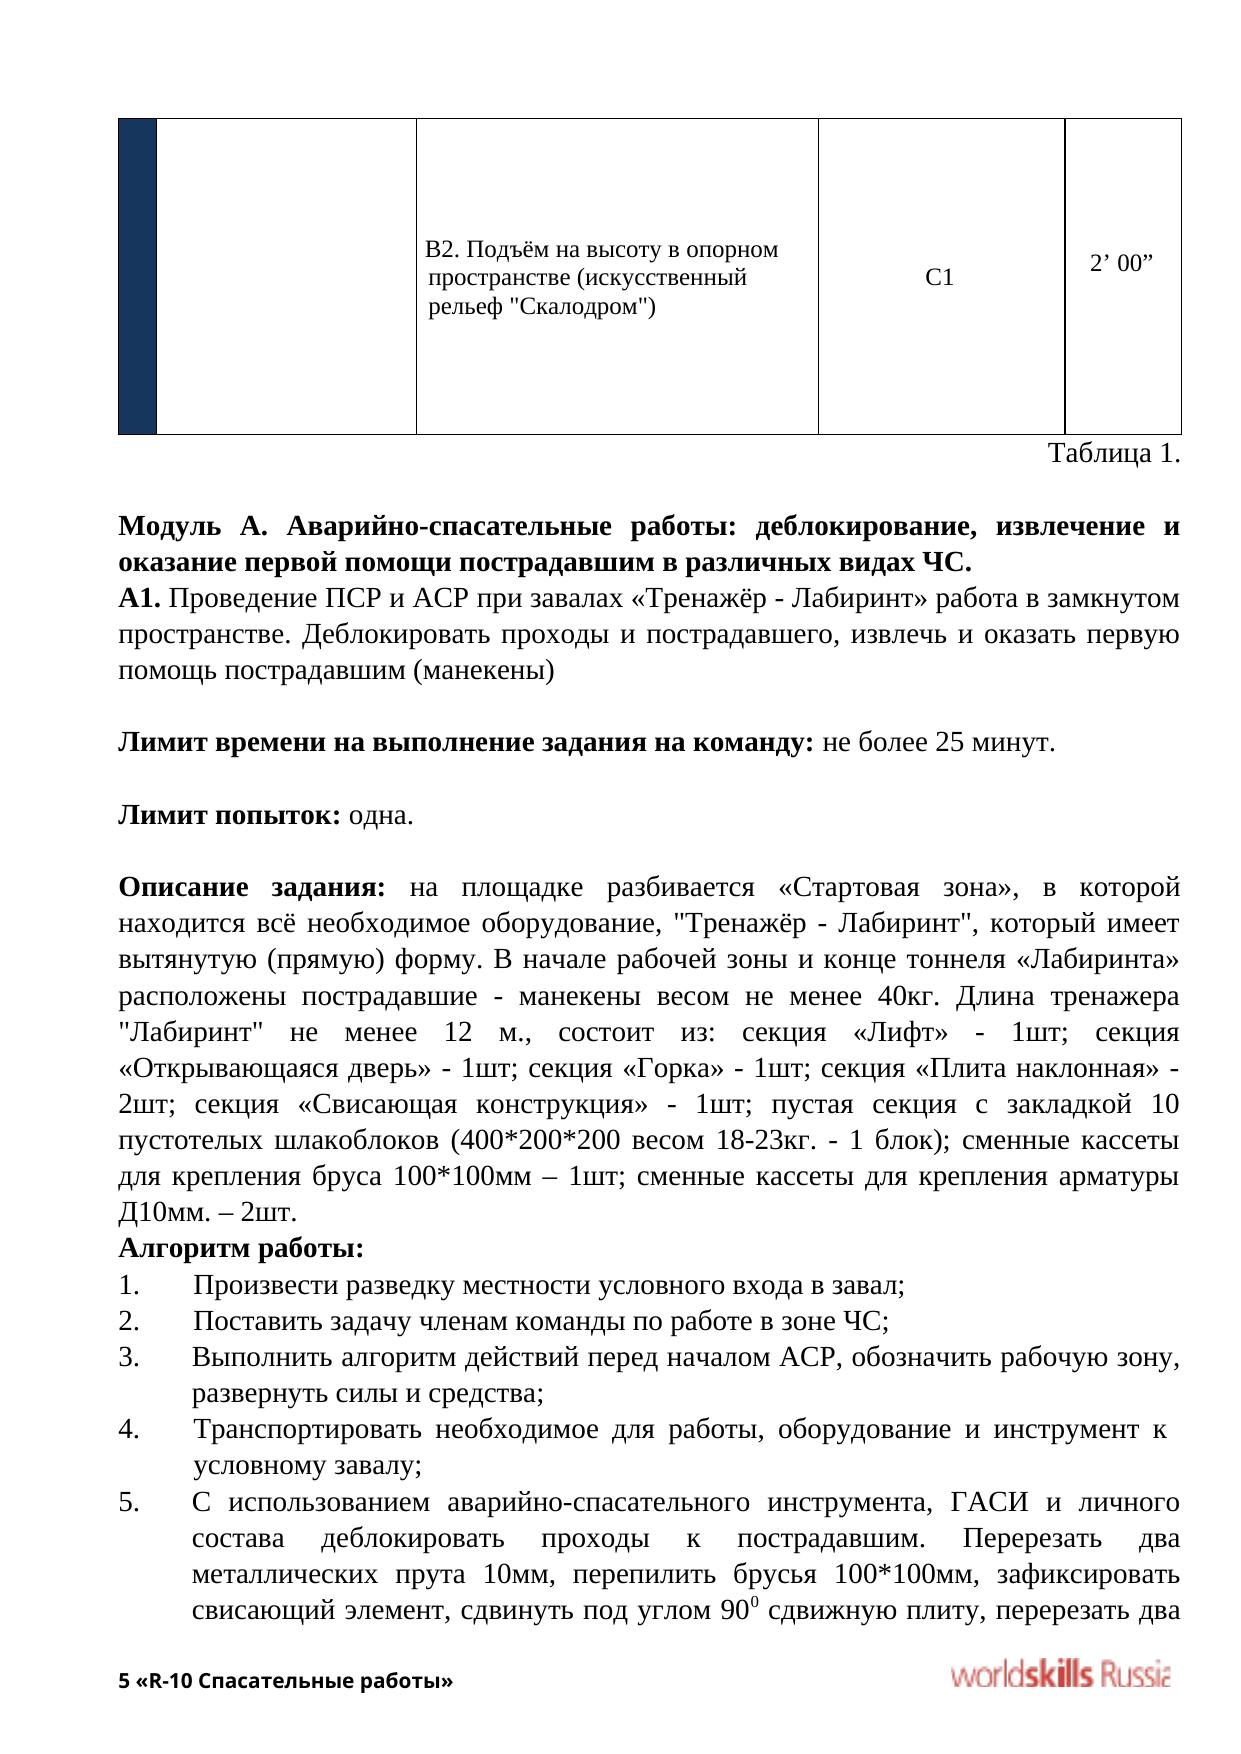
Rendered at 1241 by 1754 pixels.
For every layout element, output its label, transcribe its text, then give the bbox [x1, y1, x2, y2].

text А1. Проведение ПСР и АСР при завалах «Тренажёр - Лабиринт» работа в замкнутом пространстве. Деблокировать проходы и пострадавшего, извлечь и оказать первую помощь пострадавшим (манекены) [118, 580, 1181, 686]
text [118, 1484, 1181, 1626]
text 3. Выполнить алгоритм действий перед началом АСР, обозначить рабочую зону, развернуть силы и средства; [118, 1339, 1181, 1409]
table_cell С1 [819, 119, 1064, 434]
text Лимит времени на выполнение задания на команду: не более 25 минут. [118, 724, 1181, 758]
text Описание задания: на площадке разбивается «Стартовая зона», в которой находится всё необходимое оборудование, "Тренажёр - Лабиринт", который имеет вытянутую (прямую) форму. В начале рабочей зоны и конце тоннеля «Лабиринта» расположены пострадавшие - манекены весом не менее 40кг. Длина тренажера "Лабиринт" не менее 12 м., состоит из: секция «Лифт» - 1шт; секция «Открывающаяся дверь» - 1шт; секция «Горка» - 1шт; секция «Плита наклонная» - 2шт; секция «Свисающая конструкция» - 1шт; пустая секция с закладкой 10 пустотелых шлакоблоков (400*200*200 весом 18-23кг. - 1 блок); сменные кассеты для крепления бруса 100*100мм – 1шт; сменные кассеты для крепления арматуры Д10мм. – 2шт. [118, 869, 1181, 1228]
text Алгоритм работы: [118, 1231, 1181, 1264]
text 4. Транспортировать необходимое для работы, оборудование и инструмент к условному завалу; [118, 1411, 1181, 1481]
text 1. Произвести разведку местности условного входа в завал; [118, 1267, 1181, 1300]
text Модуль А. Аварийно-спасательные работы: деблокирование, извлечение и оказание первой помощи пострадавшим в различных видах ЧС. [118, 508, 1181, 577]
table_cell [157, 119, 416, 434]
text Таблица 1. [118, 435, 1181, 469]
text Лимит попыток: одна. [118, 797, 1181, 830]
table_cell [119, 119, 156, 434]
table_cell 2’ 00” [1066, 119, 1181, 434]
text 2. Поставить задачу членам команды по работе в зоне ЧС; [118, 1303, 1181, 1336]
table_cell В2. Подъём на высоту в опорном пространстве (искусственный рельеф "Скалодром") [417, 119, 818, 434]
